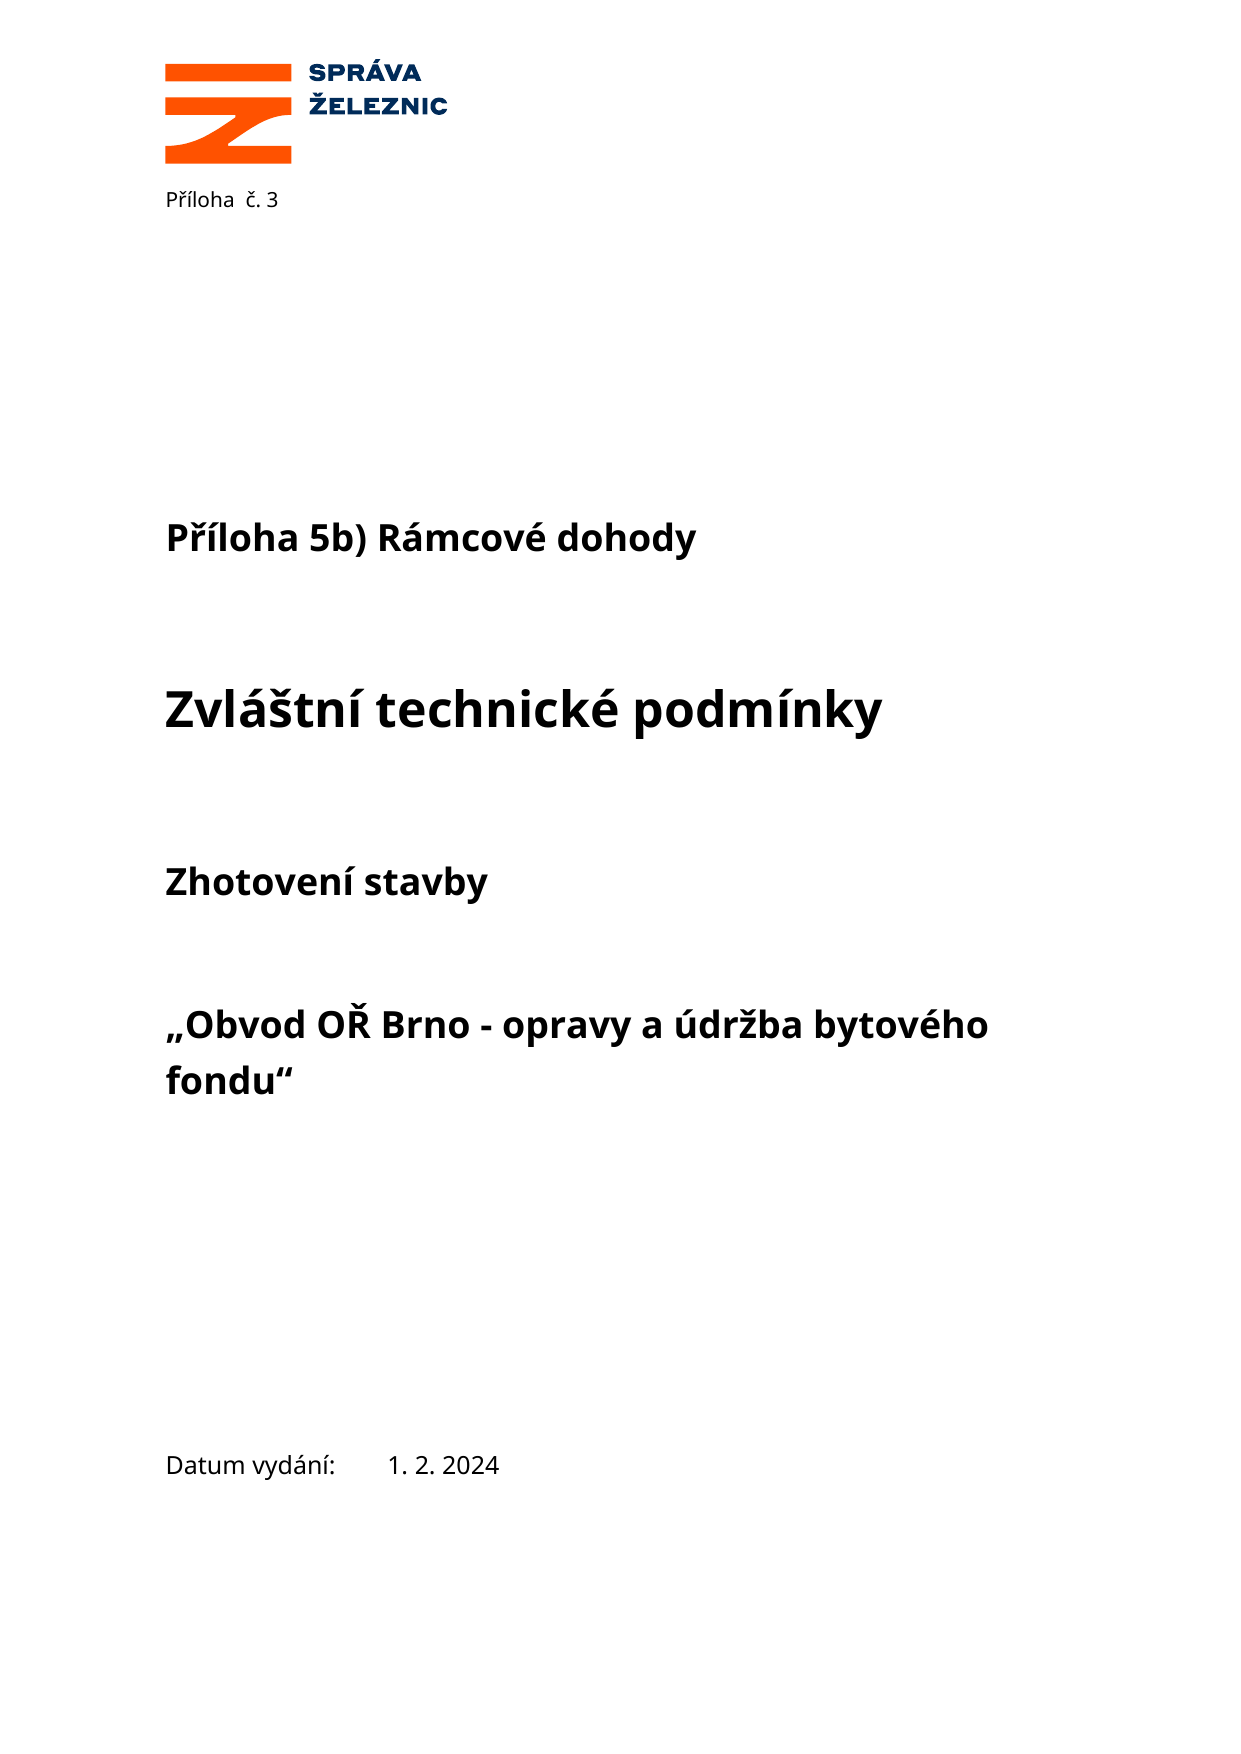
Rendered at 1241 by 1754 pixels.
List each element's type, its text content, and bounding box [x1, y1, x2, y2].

text Příloha 5b) Rámcové dohody [165, 512, 1075, 563]
text Zhotovení stavby [165, 855, 1075, 906]
text Datum vydání: 1. 2. 2024 [165, 1448, 1075, 1482]
text Zvláštní technické podmínky [165, 674, 1075, 742]
